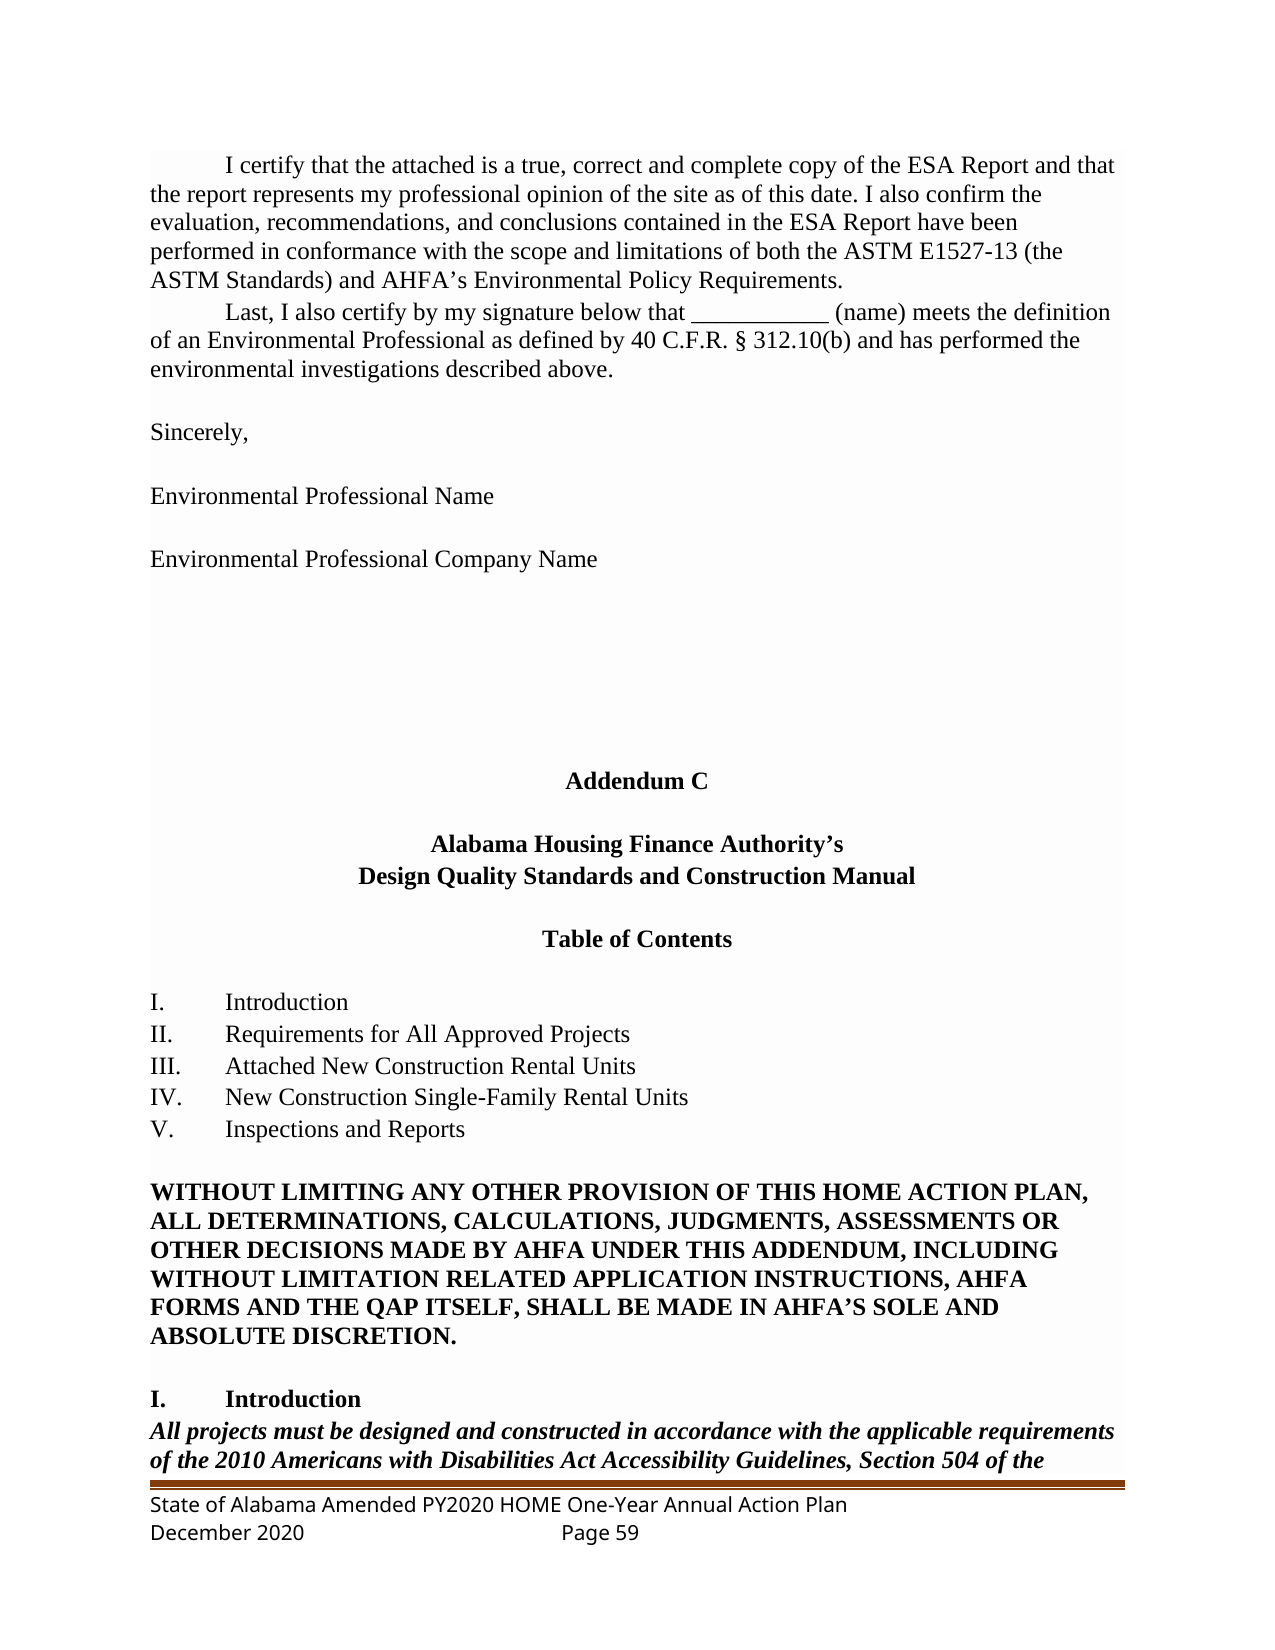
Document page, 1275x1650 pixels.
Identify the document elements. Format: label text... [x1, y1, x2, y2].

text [150, 1416, 1124, 1474]
text Environmental Professional Company Name [150, 544, 1124, 573]
text Last, I also certify by my signature below that ___________ (name) meets the definition of an Environmental Professional as defined by 40 C.F.R. § 312.10(b) and has performed the environmental investigations described above. [150, 297, 1124, 383]
text Design Quality Standards and Construction Manual [150, 861, 1124, 889]
text II. Requirements for All Approved Projects [150, 1019, 1124, 1048]
text Sincerely, [150, 417, 1124, 446]
text Table of Contents [150, 924, 1124, 953]
text Alabama Housing Finance Authority’s [150, 829, 1124, 858]
text Environmental Professional Name [150, 481, 1124, 509]
text I certify that the attached is a true, correct and complete copy of the ESA Report and that the report represents my professional opinion of the site as of this date. I also confirm the evaluation, recommendations, and conclusions contained in the ESA Report have been performed in conformance with the scope and limitations of both the ASTM E1527-13 (the ASTM Standards) and AHFA’s Environmental Policy Requirements. [150, 150, 1124, 294]
text V. Inspections and Reports [150, 1114, 1124, 1143]
text WITHOUT LIMITING ANY OTHER PROVISION OF THIS HOME ACTION PLAN, ALL DETERMINATIONS, CALCULATIONS, JUDGMENTS, ASSESSMENTS OR OTHER DECISIONS MADE BY AHFA UNDER THIS ADDENDUM, INCLUDING WITHOUT LIMITATION RELATED APPLICATION INSTRUCTIONS, AHFA FORMS AND THE QAP ITSELF, SHALL BE MADE IN AHFA’S SOLE AND ABSOLUTE DISCRETION. [150, 1177, 1124, 1350]
text I. Introduction [150, 1384, 1124, 1413]
text I. Introduction [150, 987, 1124, 1016]
text IV. New Construction Single-Family Rental Units [150, 1082, 1124, 1111]
text III. Attached New Construction Rental Units [150, 1051, 1124, 1079]
text Addendum C [150, 766, 1124, 794]
